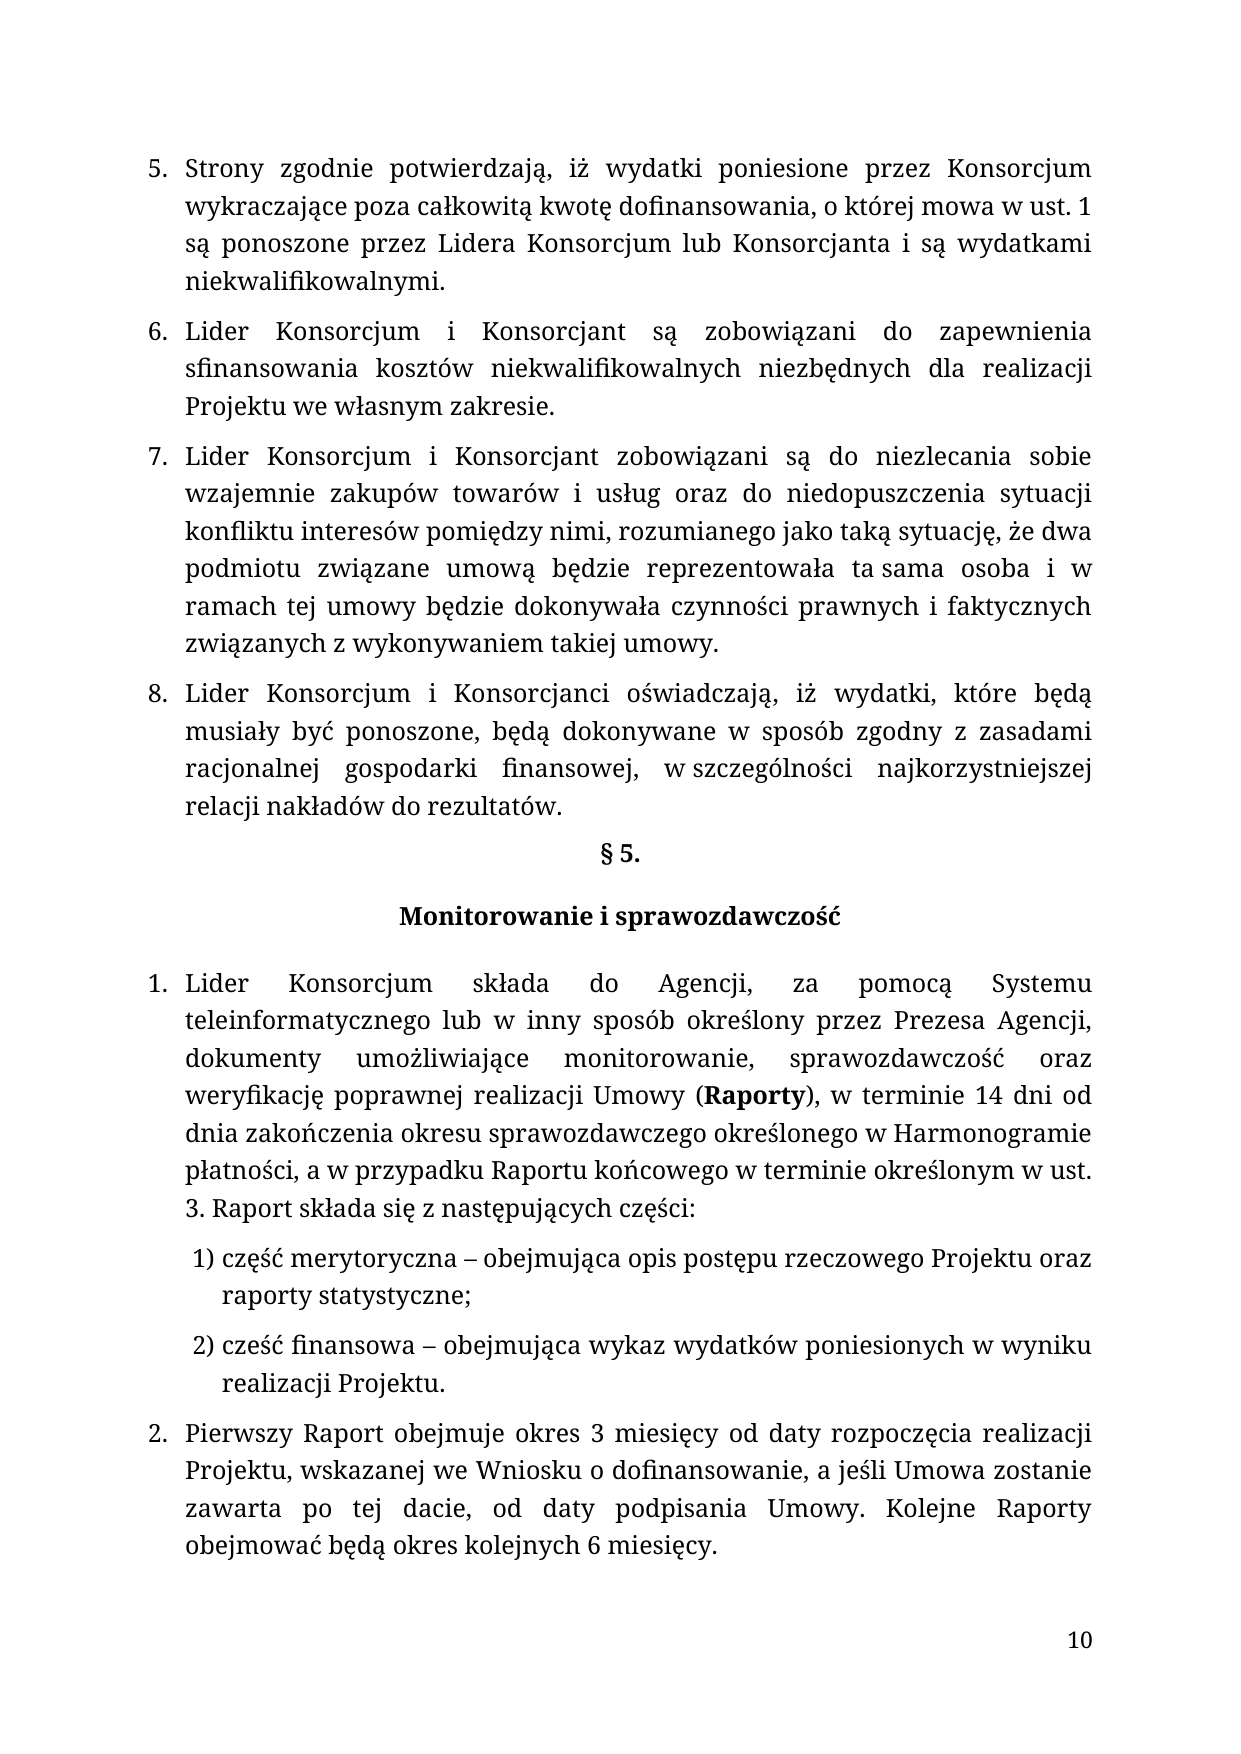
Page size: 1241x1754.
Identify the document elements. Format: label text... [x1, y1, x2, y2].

list Strony zgodnie potwierdzają, iż wydatki poniesione przez Konsorcjum wykraczające poza całkowitą kwotę dofinansowania, o której mowa w ust. 1 są ponoszone przez Lidera Konsorcjum lub Konsorcjanta i są wydatkami niekwalifikowalnymi. [148, 148, 1093, 298]
list część merytoryczna – obejmująca opis postępu rzeczowego Projektu oraz raporty statystyczne; [192, 1237, 1093, 1312]
list Lider Konsorcjum składa do Agencji, za pomocą Systemu teleinformatycznego lub w inny sposób określony przez Prezesa Agencji, dokumenty umożliwiające monitorowanie, sprawozdawczość oraz weryfikację poprawnej realizacji Umowy (Raporty), w terminie 14 dni od dnia zakończenia okresu sprawozdawczego określonego w Harmonogramie płatności, a w przypadku Raportu końcowego w terminie określonym w ust. 3. Raport składa się z następujących części: [148, 962, 1093, 1225]
list Lider Konsorcjum i Konsorcjanci oświadczają, iż wydatki, które będą musiały być ponoszone, będą dokonywane w sposób zgodny z zasadami racjonalnej gospodarki finansowej, w szczególności najkorzystniejszej relacji nakładów do rezultatów. [148, 673, 1093, 823]
list Pierwszy Raport obejmuje okres 3 miesięcy od daty rozpoczęcia realizacji Projektu, wskazanej we Wniosku o dofinansowanie, a jeśli Umowa zostanie zawarta po tej dacie, od daty podpisania Umowy. Kolejne Raporty obejmować będą okres kolejnych 6 miesięcy. [148, 1412, 1093, 1562]
list Lider Konsorcjum i Konsorcjant zobowiązani są do niezlecania sobie wzajemnie zakupów towarów i usług oraz do niedopuszczenia sytuacji konfliktu interesów pomiędzy nimi, rozumianego jako taką sytuację, że dwa podmiotu związane umową będzie reprezentowała ta sama osoba i w ramach tej umowy będzie dokonywała czynności prawnych i faktycznych związanych z wykonywaniem takiej umowy. [148, 435, 1093, 660]
subtitle § 5. [148, 835, 1093, 869]
list cześć finansowa – obejmująca wykaz wydatków poniesionych w wyniku realizacji Projektu. [192, 1325, 1093, 1400]
list Lider Konsorcjum i Konsorcjant są zobowiązani do zapewnienia sfinansowania kosztów niekwalifikowalnych niezbędnych dla realizacji Projektu we własnym zakresie. [148, 310, 1093, 423]
subtitle Monitorowanie i sprawozdawczość [148, 899, 1093, 933]
